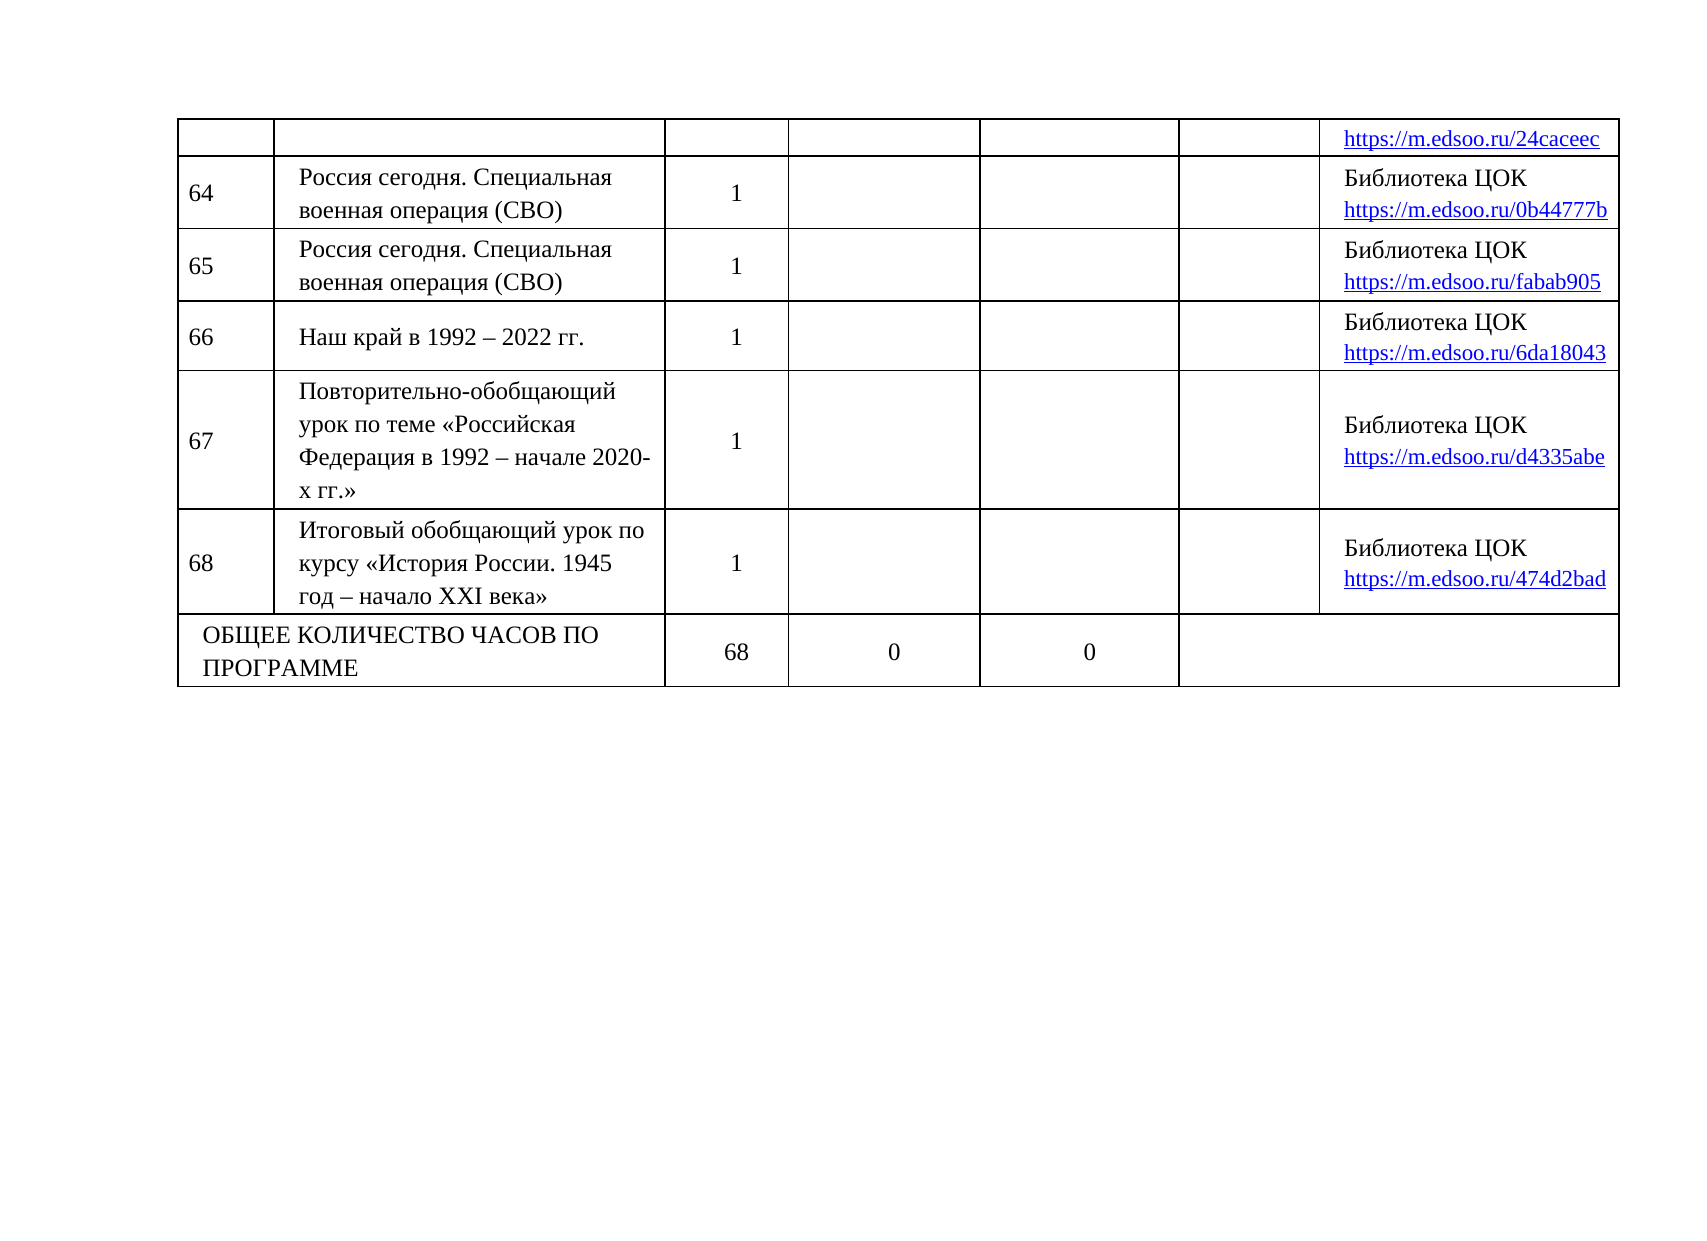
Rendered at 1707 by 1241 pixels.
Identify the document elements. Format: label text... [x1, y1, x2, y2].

table_cell 66 [179, 302, 273, 369]
table_cell ОБЩЕЕ КОЛИЧЕСТВО ЧАСОВ ПО ПРОГРАММЕ [179, 615, 664, 686]
table_cell Наш край в 1992 – 2022 гг. [275, 302, 664, 369]
table_cell [789, 510, 979, 613]
table_cell [981, 229, 1178, 300]
table_cell [1180, 371, 1319, 508]
table_cell 1 [666, 157, 788, 227]
table_cell [981, 120, 1178, 155]
table_cell Итоговый обобщающий урок по курсу «История России. 1945 год – начало ХХI века» [275, 510, 664, 613]
table_cell 1 [666, 120, 788, 155]
table_cell [981, 510, 1178, 613]
table_cell [789, 157, 979, 227]
table_cell [1180, 615, 1618, 686]
table_cell 0 [789, 615, 979, 686]
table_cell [1320, 120, 1618, 155]
table_cell [789, 371, 979, 508]
table_cell 68 [179, 510, 273, 613]
table_cell [789, 120, 979, 155]
table_cell 1 [666, 510, 788, 613]
table_cell Библиотека ЦОК https://m.edsoo.ru/d4335abe [1320, 371, 1618, 508]
table_cell [789, 229, 979, 300]
table_cell 65 [179, 229, 273, 300]
table_cell [1180, 157, 1319, 227]
table_cell 64 [179, 157, 273, 227]
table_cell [275, 120, 664, 155]
table_cell Повторительно-обобщающий урок по теме «Российская Федерация в 1992 – начале 2020-х гг.» [275, 371, 664, 508]
table_cell [1180, 229, 1319, 300]
table_cell Библиотека ЦОК https://m.edsoo.ru/6da18043 [1320, 302, 1618, 369]
table_cell Россия сегодня. Специальная военная операция (СВО) [275, 157, 664, 227]
table_cell Библиотека ЦОК https://m.edsoo.ru/474d2bad [1320, 510, 1618, 613]
table_cell [789, 302, 979, 369]
table_cell [981, 157, 1178, 227]
table_cell 68 [666, 615, 788, 686]
table_cell [981, 302, 1178, 369]
table_cell Россия сегодня. Специальная военная операция (СВО) [275, 229, 664, 300]
table_cell Библиотека ЦОК https://m.edsoo.ru/0b44777b [1320, 157, 1618, 227]
table_cell 67 [179, 371, 273, 508]
table_cell 1 [666, 371, 788, 508]
table_cell [1180, 120, 1319, 155]
table_cell [1180, 510, 1319, 613]
table_cell [1180, 302, 1319, 369]
table_cell Библиотека ЦОК https://m.edsoo.ru/fabab905 [1320, 229, 1618, 300]
table_cell 1 [666, 229, 788, 300]
table_cell 0 [981, 615, 1178, 686]
table_cell [981, 371, 1178, 508]
table_cell 1 [666, 302, 788, 369]
table_cell 63 [179, 120, 273, 155]
